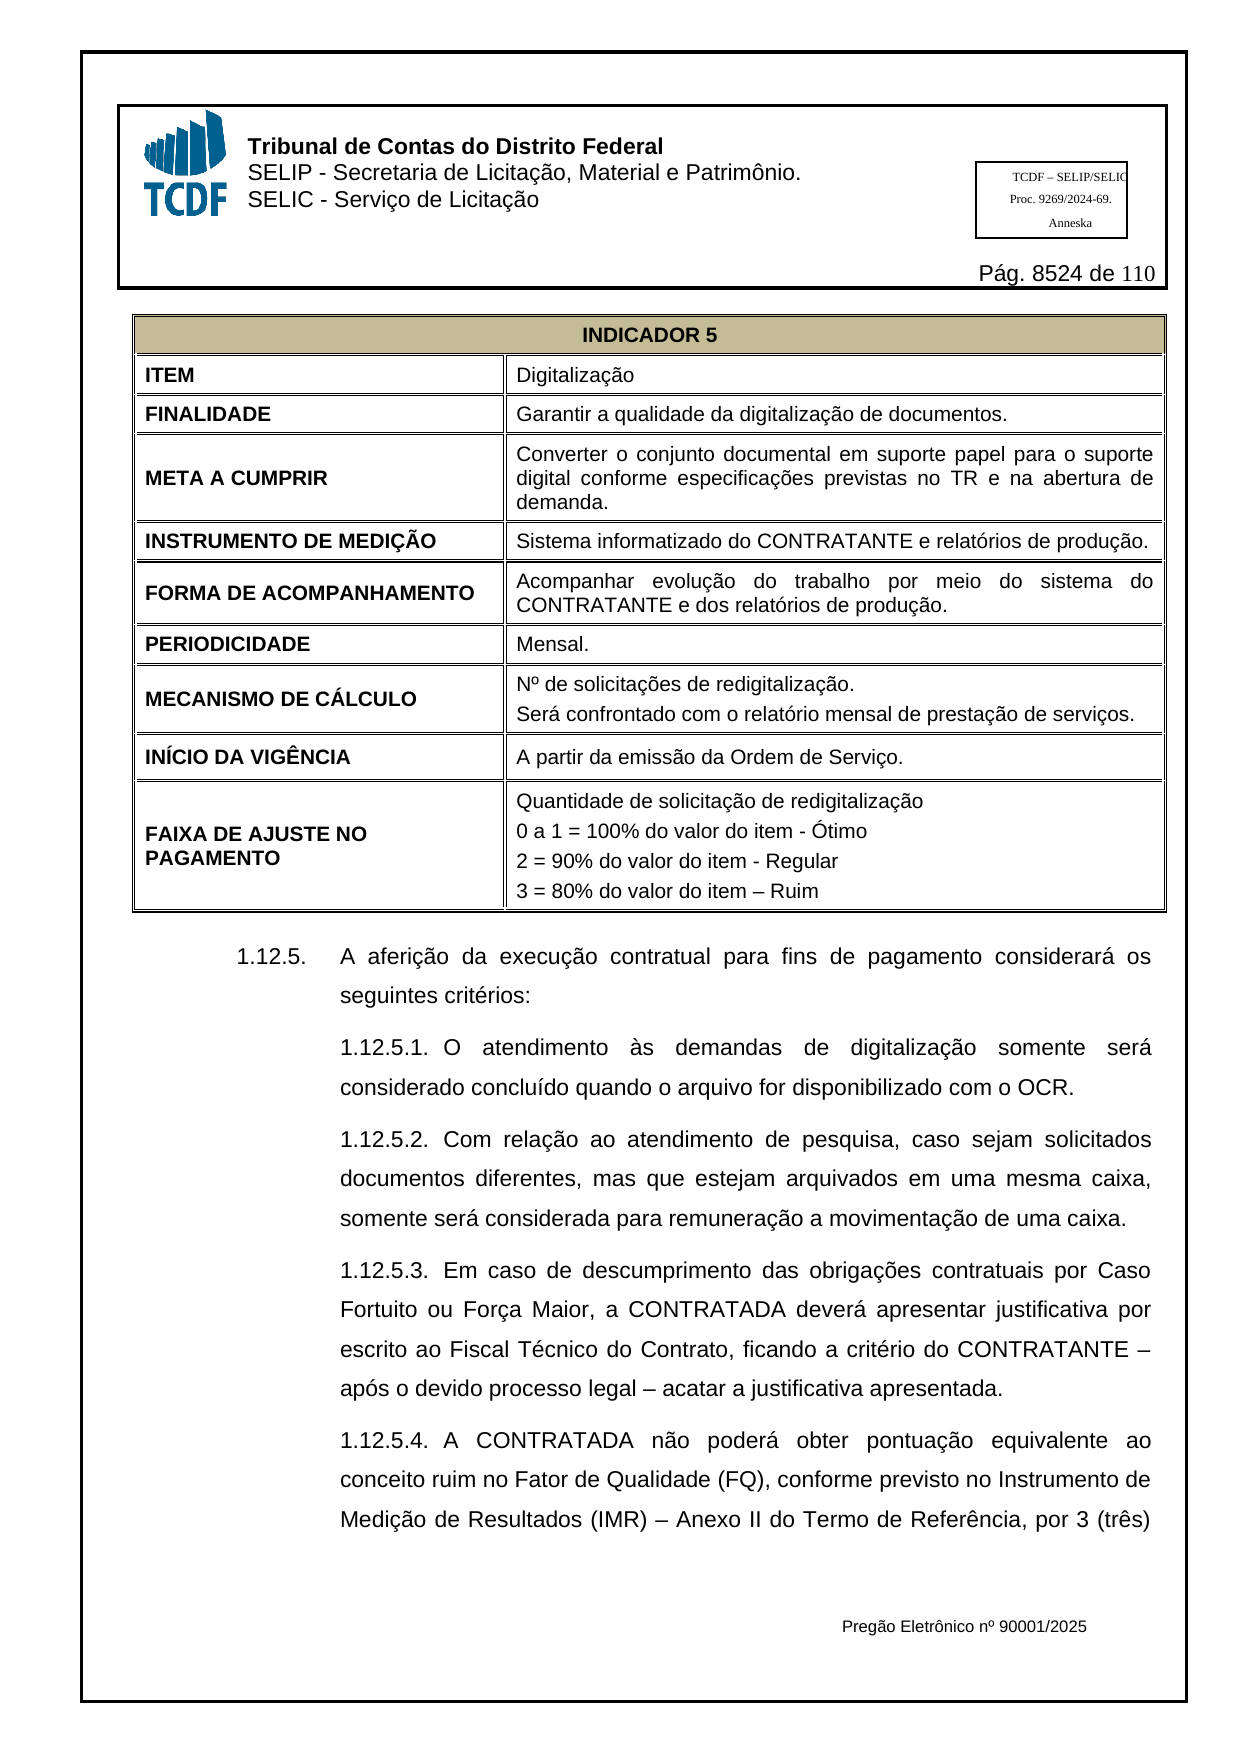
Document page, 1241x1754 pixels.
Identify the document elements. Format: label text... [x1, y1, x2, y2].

table_cell Quantidade de solicitação de redigitalização 0 a 1 = 100% do valor do item - Ótimo 2 = 90% do valor do item - Regular 3 = 80% do valor do item – Ruim [505, 779, 1166, 909]
list O atendimento às demandas de digitalização somente será considerado concluído quando o arquivo for disponibilizado com o OCR. [340, 1034, 1152, 1100]
table_cell FAIXA DE AJUSTE NO PAGAMENTO [134, 779, 505, 909]
table_cell Garantir a qualidade da digitalização de documentos. [507, 393, 1164, 432]
list Em caso de descumprimento das obrigações contratuais por Caso Fortuito ou Força Maior, a CONTRATADA deverá apresentar justificativa por escrito ao Fiscal Técnico do Contrato, ficando a critério do CONTRATANTE – após o devido processo legal – acatar a justificativa apresentada. [340, 1257, 1152, 1401]
picture [129, 107, 241, 218]
table_cell ITEM [134, 353, 505, 393]
table_cell Acompanhar evolução do trabalho por meio do sistema do CONTRATANTE e dos relatórios de produção. [505, 559, 1166, 623]
table_cell Sistema informatizado do CONTRATANTE e relatórios de produção. [507, 520, 1164, 559]
list Com relação ao atendimento de pesquisa, caso sejam solicitados documentos diferentes, mas que estejam arquivados em uma mesma caixa, somente será considerada para remuneração a movimentação de uma caixa. [340, 1126, 1152, 1231]
list A aferição da execução contratual para fins de pagamento considerará os seguintes critérios: [236, 943, 1152, 1008]
table_header INDICADOR 5 [135, 317, 1164, 353]
table_cell MECANISMO DE CÁLCULO [135, 663, 503, 732]
table_cell PERIODICIDADE [134, 623, 505, 662]
table_cell Digitalização [505, 353, 1166, 393]
table_cell Converter o conjunto documental em suporte papel para o suporte digital conforme especificações previstas no TR e na abertura de demanda. [505, 432, 1166, 520]
table_cell A partir da emissão da Ordem de Serviço. [505, 732, 1166, 779]
table_cell META A CUMPRIR [134, 432, 505, 520]
table_cell INSTRUMENTO DE MEDIÇÃO [135, 520, 503, 559]
table_cell FINALIDADE [135, 393, 503, 432]
table_cell Mensal. [505, 623, 1166, 662]
table_cell FORMA DE ACOMPANHAMENTO [134, 559, 505, 623]
table_cell Nº de solicitações de redigitalização. Será confrontado com o relatório mensal de prestação de serviços. [507, 663, 1164, 732]
table_cell INÍCIO DA VIGÊNCIA [134, 732, 505, 779]
